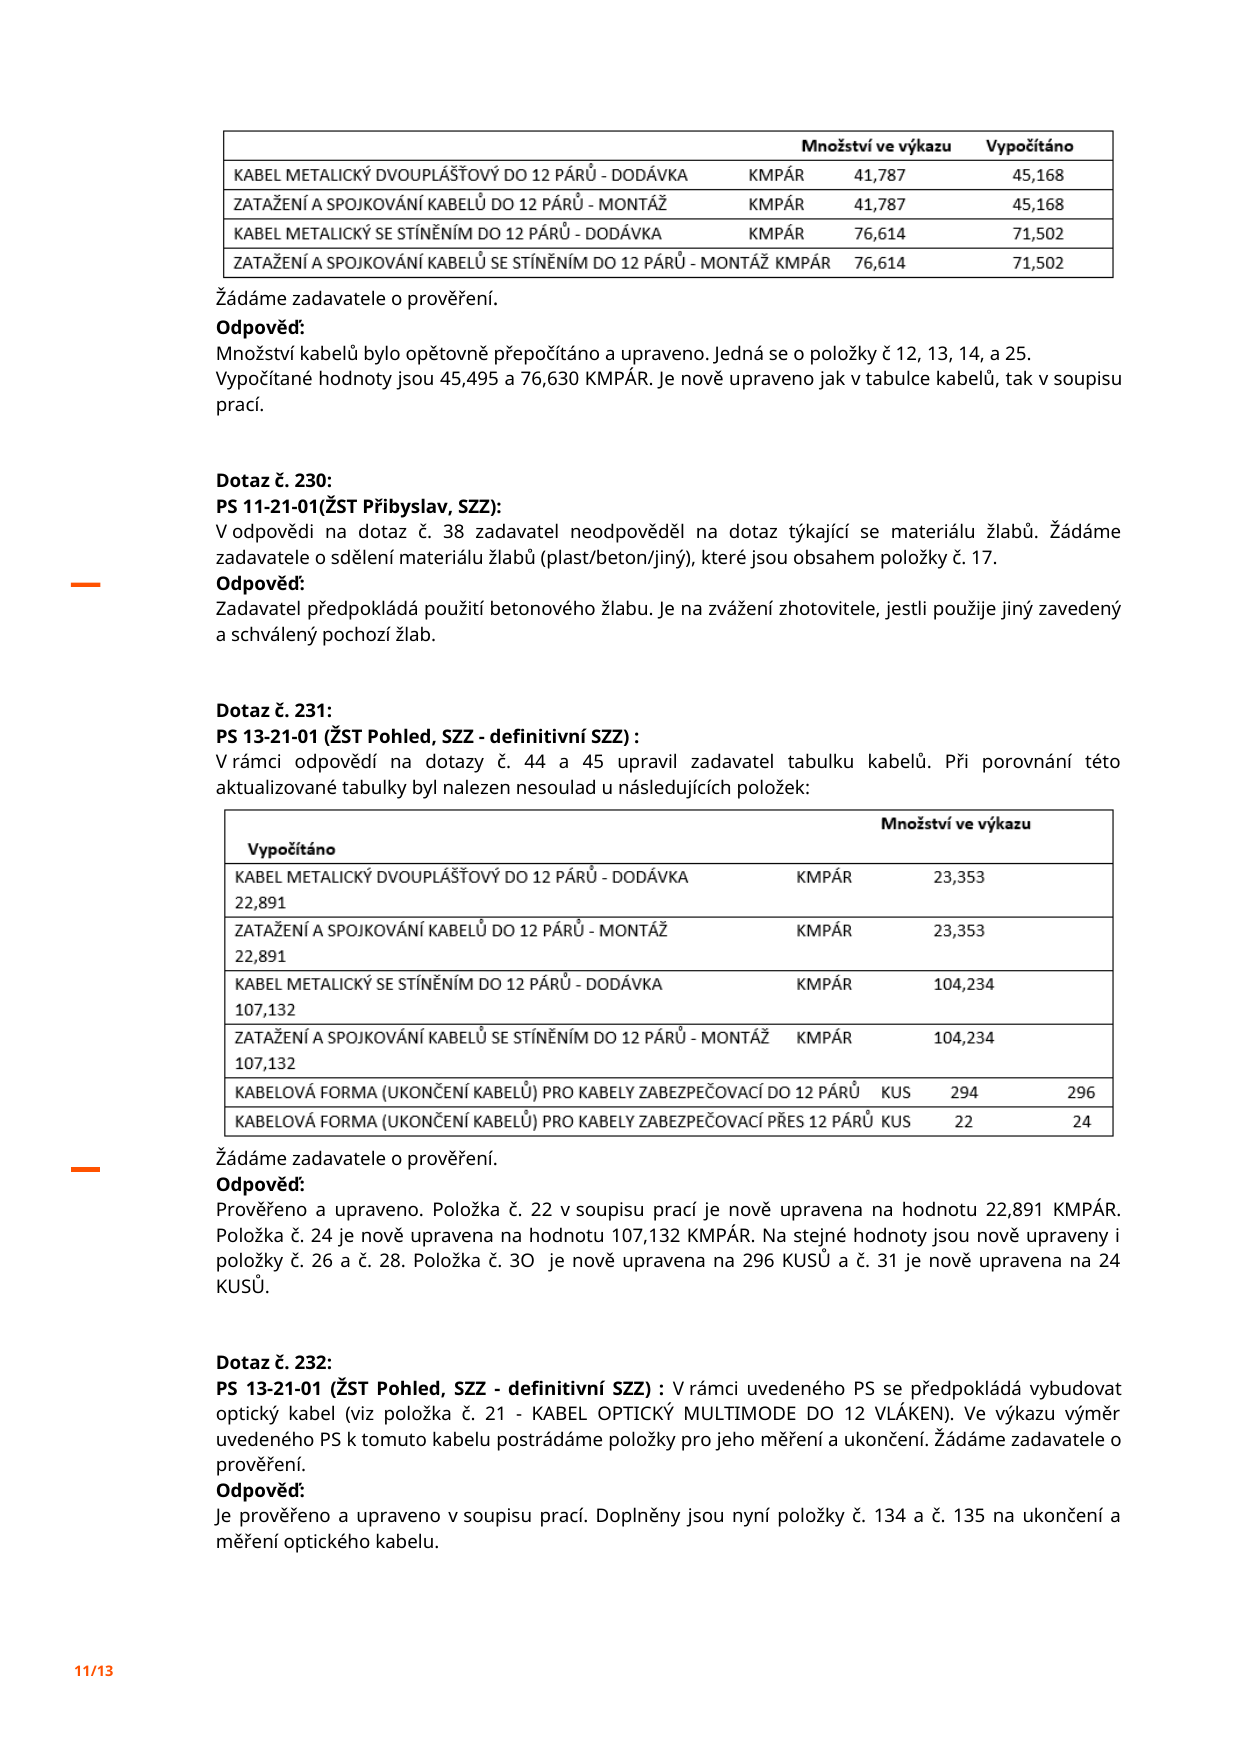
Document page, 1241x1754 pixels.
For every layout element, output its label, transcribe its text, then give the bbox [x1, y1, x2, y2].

text Odpověď: [216, 1171, 1122, 1196]
text Zadavatel předpokládá použití betonového žlabu. Je na zvážení zhotovitele, jestli použije jiný zavedený a schválený pochozí žlab. [216, 595, 1122, 646]
text PS 13-21-01 (ŽST Pohled, SZZ - definitivní SZZ) : V rámci uvedeného PS se předpokládá vybudovat optický kabel (viz položka č. 21 - KABEL OPTICKÝ MULTIMODE DO 12 VLÁKEN). Ve výkazu výměr uvedeného PS k tomuto kabelu postrádáme položky pro jeho měření a ukončení. Žádáme zadavatele o prověření. [216, 1375, 1122, 1477]
text Dotaz č. 232: [216, 1349, 1122, 1375]
picture [215, 799, 1123, 1146]
text Dotaz č. 231: [216, 672, 1122, 723]
text PS 13-21-01 (ŽST Pohled, SZZ - definitivní SZZ) : [216, 723, 1122, 748]
text V rámci odpovědí na dotazy č. 44 a 45 upravil zadavatel tabulku kabelů. Při porovnání této aktualizované tabulky byl nalezen nesoulad u následujících položek: [216, 748, 1122, 799]
text V odpovědi na dotaz č. 38 zadavatel neodpověděl na dotaz týkající se materiálu žlabů. Žádáme zadavatele o sdělení materiálu žlabů (plast/beton/jiný), které jsou obsahem položky č. 17. [216, 519, 1122, 570]
text Dotaz č. 230: [216, 468, 1122, 493]
text Odpověď: [216, 1477, 1122, 1503]
picture [215, 120, 1123, 284]
text Prověřeno a upraveno. Položka č. 22 v soupisu prací je nově upravena na hodnotu 22,891 KMPÁR. Položka č. 24 je nově upravena na hodnotu 107,132 KMPÁR. Na stejné hodnoty jsou nově upraveny i položky č. 26 a č. 28. Položka č. 3O je nově upravena na 296 KUSŮ a č. 31 je nově upravena na 24 KUSŮ. [216, 1196, 1122, 1298]
text Množství kabelů bylo opětovně přepočítáno a upraveno. Jedná se o položky č 12, 13, 14, a 25. [216, 340, 1122, 366]
text Je prověřeno a upraveno v soupisu prací. Doplněny jsou nyní položky č. 134 a č. 135 na ukončení a měření optického kabelu. [216, 1503, 1122, 1554]
text Žádáme zadavatele o prověření. [216, 1146, 1122, 1171]
text Vypočítané hodnoty jsou 45,495 a 76,630 KMPÁR. Je nově upraveno jak v tabulce kabelů, tak v soupisu prací. [216, 366, 1122, 417]
text Odpověď: [216, 314, 1122, 340]
text Žádáme zadavatele o prověření. [216, 284, 1122, 312]
text Odpověď: [216, 570, 1122, 595]
text PS 11-21-01(ŽST Přibyslav, SZZ): [216, 493, 1122, 519]
